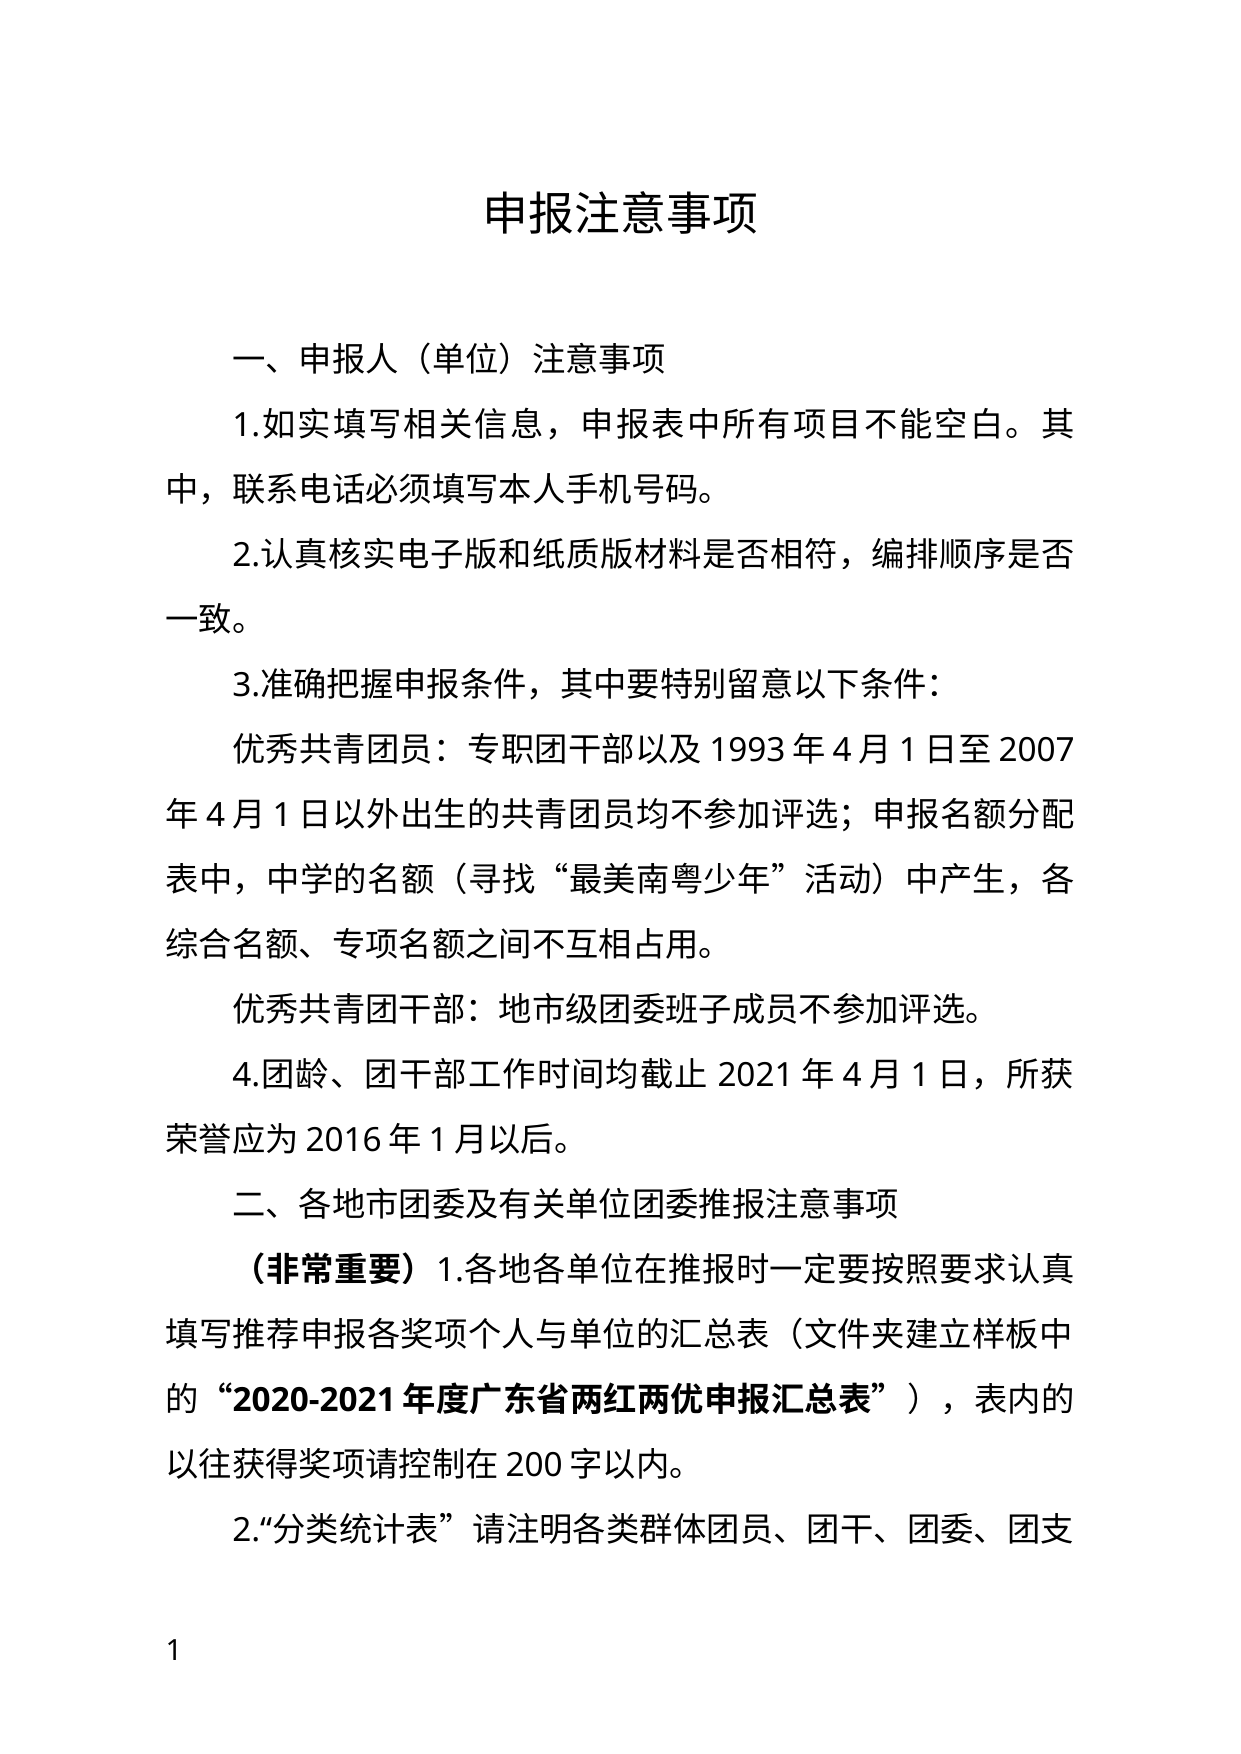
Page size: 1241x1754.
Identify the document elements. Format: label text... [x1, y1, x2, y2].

list 优秀共青团员：专职团干部以及1993年4月1日至2007年4月1日以外出生的共青团员均不参加评选；申报名额分配表中，中学的名额（寻找“最美南粤少年”活动）中产生，各综合名额、专项名额之间不互相占用。 [165, 714, 1075, 974]
list 申报注意事项 [165, 162, 1075, 259]
list 优秀共青团干部：地市级团委班子成员不参加评选。 [165, 974, 1075, 1039]
list （非常重要）1.各地各单位在推报时一定要按照要求认真填写推荐申报各奖项个人与单位的汇总表（文件夹建立样板中的“2020-2021年度广东省两红两优申报汇总表”），表内的以往获得奖项请控制在200字以内。 [165, 1234, 1075, 1494]
list 二、各地市团委及有关单位团委推报注意事项 [165, 1169, 1075, 1234]
list 一、申报人（单位）注意事项 [165, 324, 1075, 389]
list 2.认真核实电子版和纸质版材料是否相符，编排顺序是否一致。 [165, 519, 1075, 649]
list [165, 1494, 1075, 1559]
list 3.准确把握申报条件，其中要特别留意以下条件： [165, 649, 1075, 714]
list 4.团龄、团干部工作时间均截止2021年4月1日，所获荣誉应为2016年1月以后。 [165, 1039, 1075, 1169]
list 1.如实填写相关信息，申报表中所有项目不能空白。其中，联系电话必须填写本人手机号码。 [165, 389, 1075, 519]
